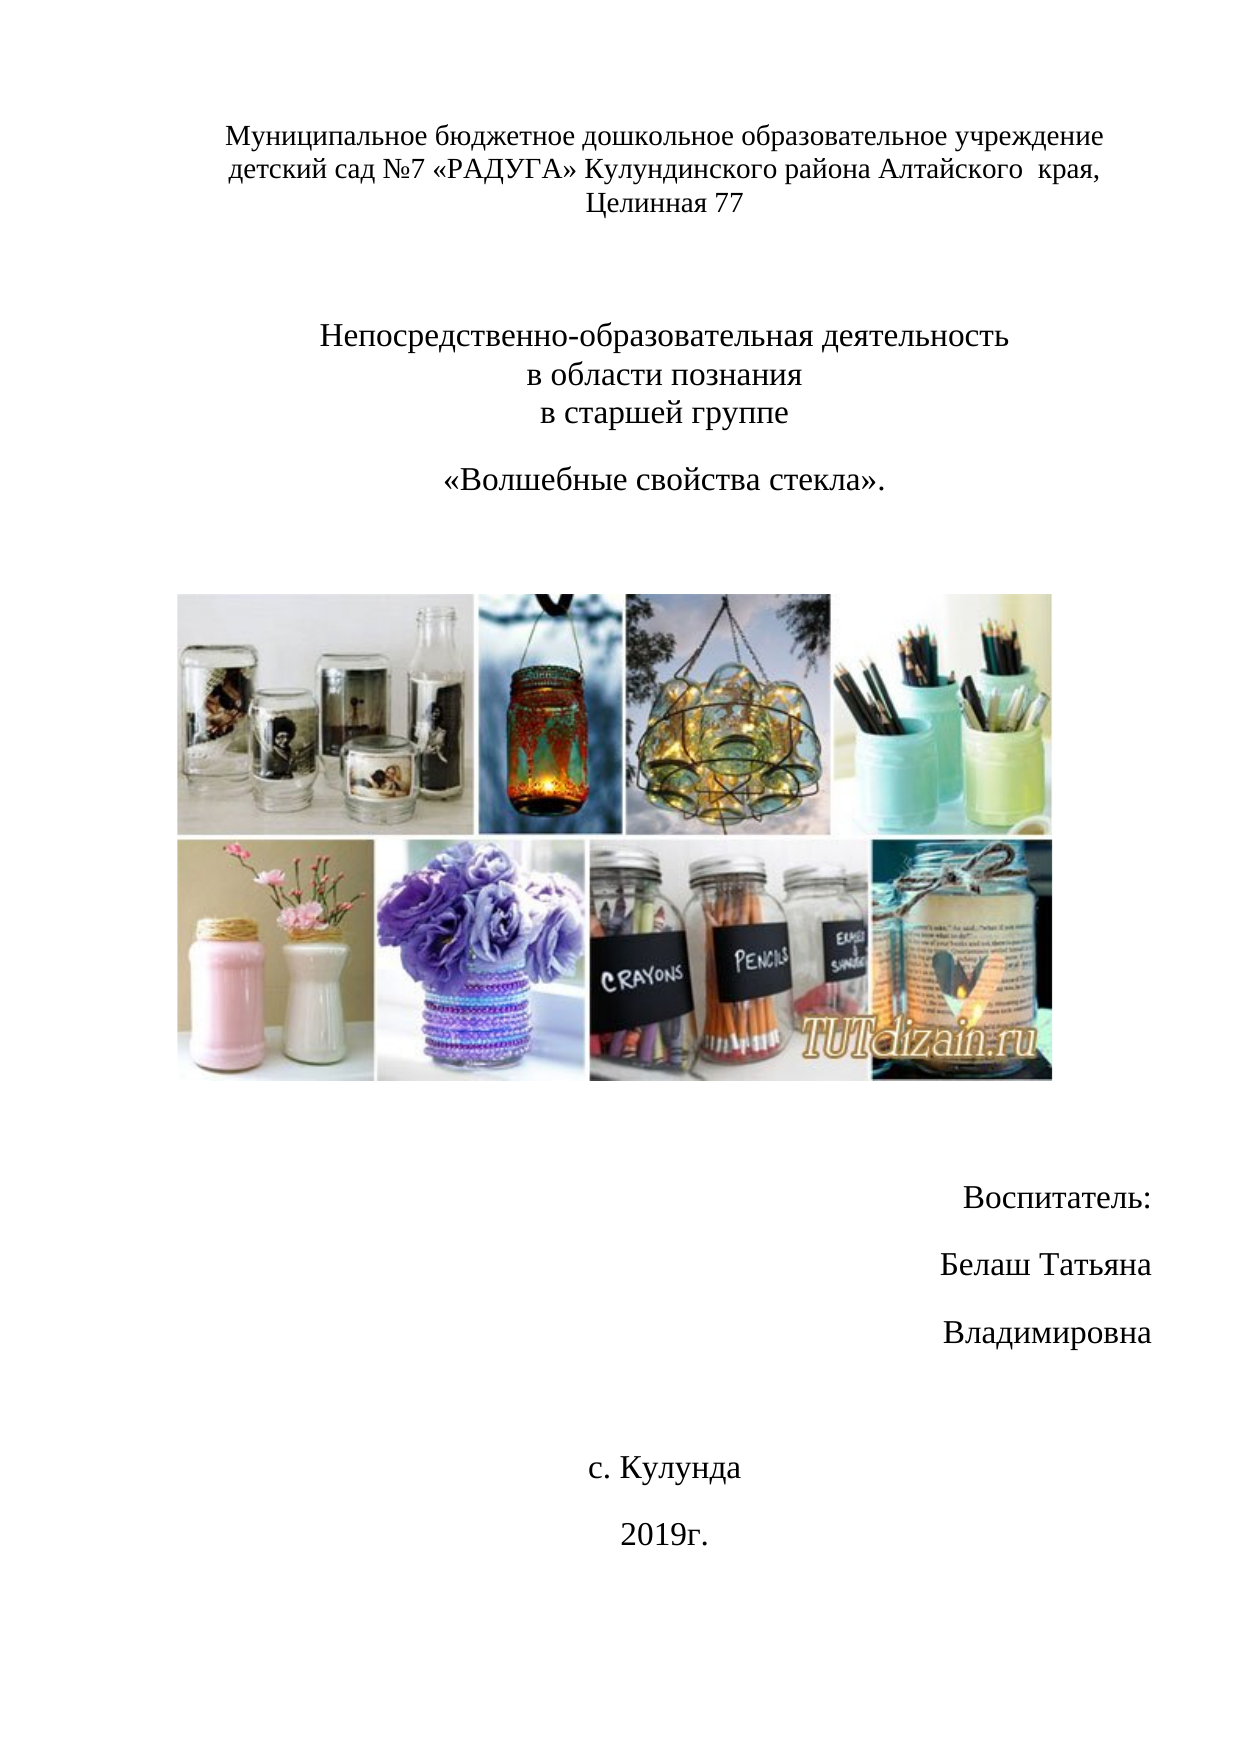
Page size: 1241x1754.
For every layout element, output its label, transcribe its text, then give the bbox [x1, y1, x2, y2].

text Владимировна [177, 1312, 1152, 1351]
text Воспитатель: [177, 1177, 1152, 1216]
text в старшей группе [177, 392, 1152, 430]
text Муниципальное бюджетное дошкольное образовательное учреждение детский сад №7 «РАДУГА» Кулундинского района Алтайского края, Целинная 77 [177, 118, 1152, 219]
text Непосредственно-образовательная деятельность [177, 315, 1152, 354]
text с. Кулунда [177, 1447, 1152, 1486]
text в области познания [177, 354, 1152, 392]
text Белаш Татьяна [177, 1245, 1152, 1283]
text 2019г. [177, 1515, 1152, 1553]
picture [177, 594, 1053, 1081]
text «Волшебные свойства стекла». [177, 459, 1152, 498]
